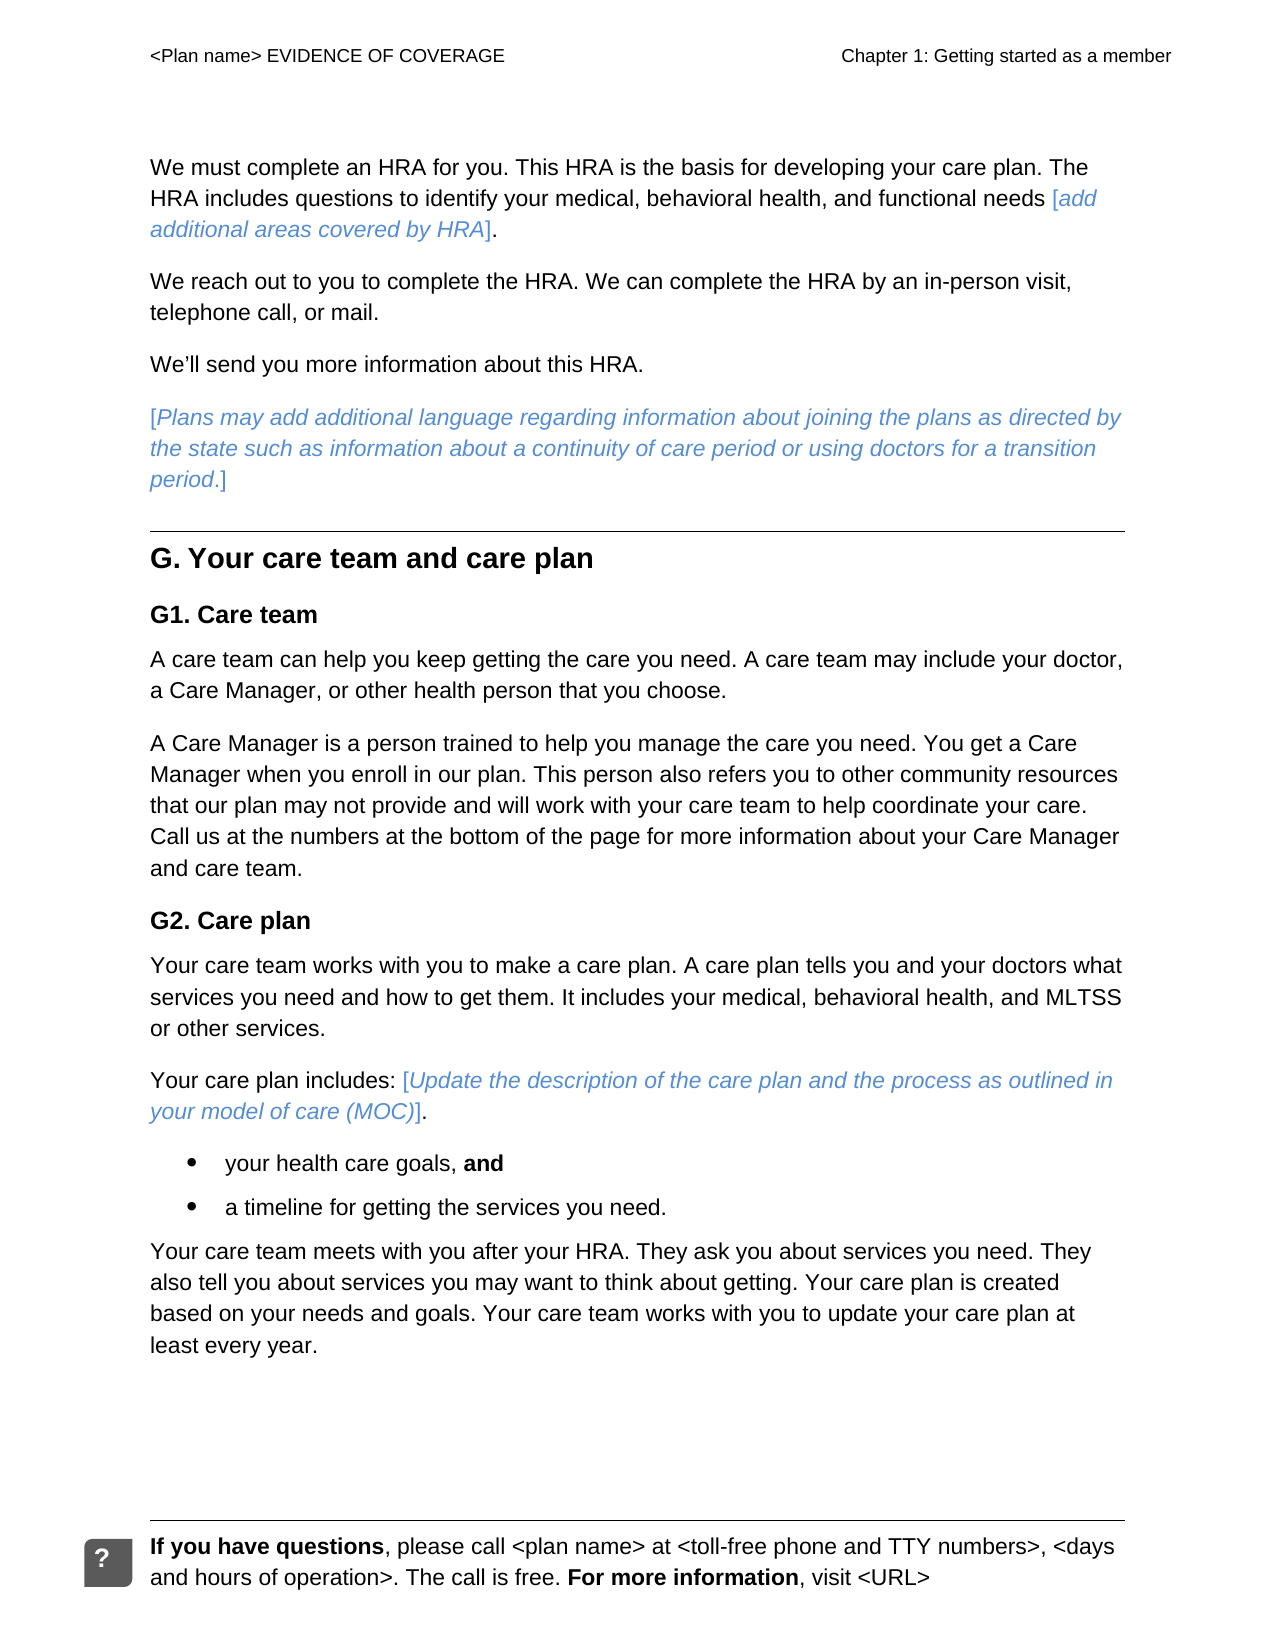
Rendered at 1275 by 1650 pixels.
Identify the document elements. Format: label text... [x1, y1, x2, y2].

subtitle Your care team and care plan [150, 532, 1125, 576]
text Your care team works with you to make a care plan. A care plan tells you and your doctors what services you need and how to get them. It includes your medical, behavioral health, and MLTSS or other services. [150, 949, 1125, 1043]
list a timeline for getting the services you need. [187, 1191, 1050, 1222]
text We’ll send you more information about this HRA. [150, 348, 1125, 379]
list your health care goals, and [187, 1147, 1050, 1178]
text Your care plan includes: [Update the description of the care plan and the process as outlined in your model of care (MOC)]. [150, 1063, 1125, 1126]
subtitle G1. Care team [150, 597, 1050, 630]
text A Care Manager is a person trained to help you manage the care you need. You get a Care Manager when you enroll in our plan. This person also refers you to other community resources that our plan may not provide and will work with your care team to help coordinate your care. Call us at the numbers at the bottom of the page for more information about your Care Manager and care team. [150, 726, 1125, 882]
text A care team can help you keep getting the care you need. A care team may include your doctor, a Care Manager, or other health person that you choose. [150, 643, 1125, 705]
text [Plans may add additional language regarding information about joining the plans as directed by the state such as information about a continuity of care period or using doctors for a transition period.] [150, 400, 1125, 494]
subtitle G2. Care plan [150, 903, 1050, 936]
text Your care team meets with you after your HRA. They ask you about services you need. They also tell you about services you may want to think about getting. Your care plan is created based on your needs and goals. Your care team works with you to update your care plan at least every year. [150, 1234, 1125, 1359]
text We reach out to you to complete the HRA. We can complete the HRA by an in-person visit, telephone call, or mail. [150, 264, 1125, 327]
text We must complete an HRA for you. This HRA is the basis for developing your care plan. The HRA includes questions to identify your medical, behavioral health, and functional needs [add additional areas covered by HRA]. [150, 150, 1125, 244]
